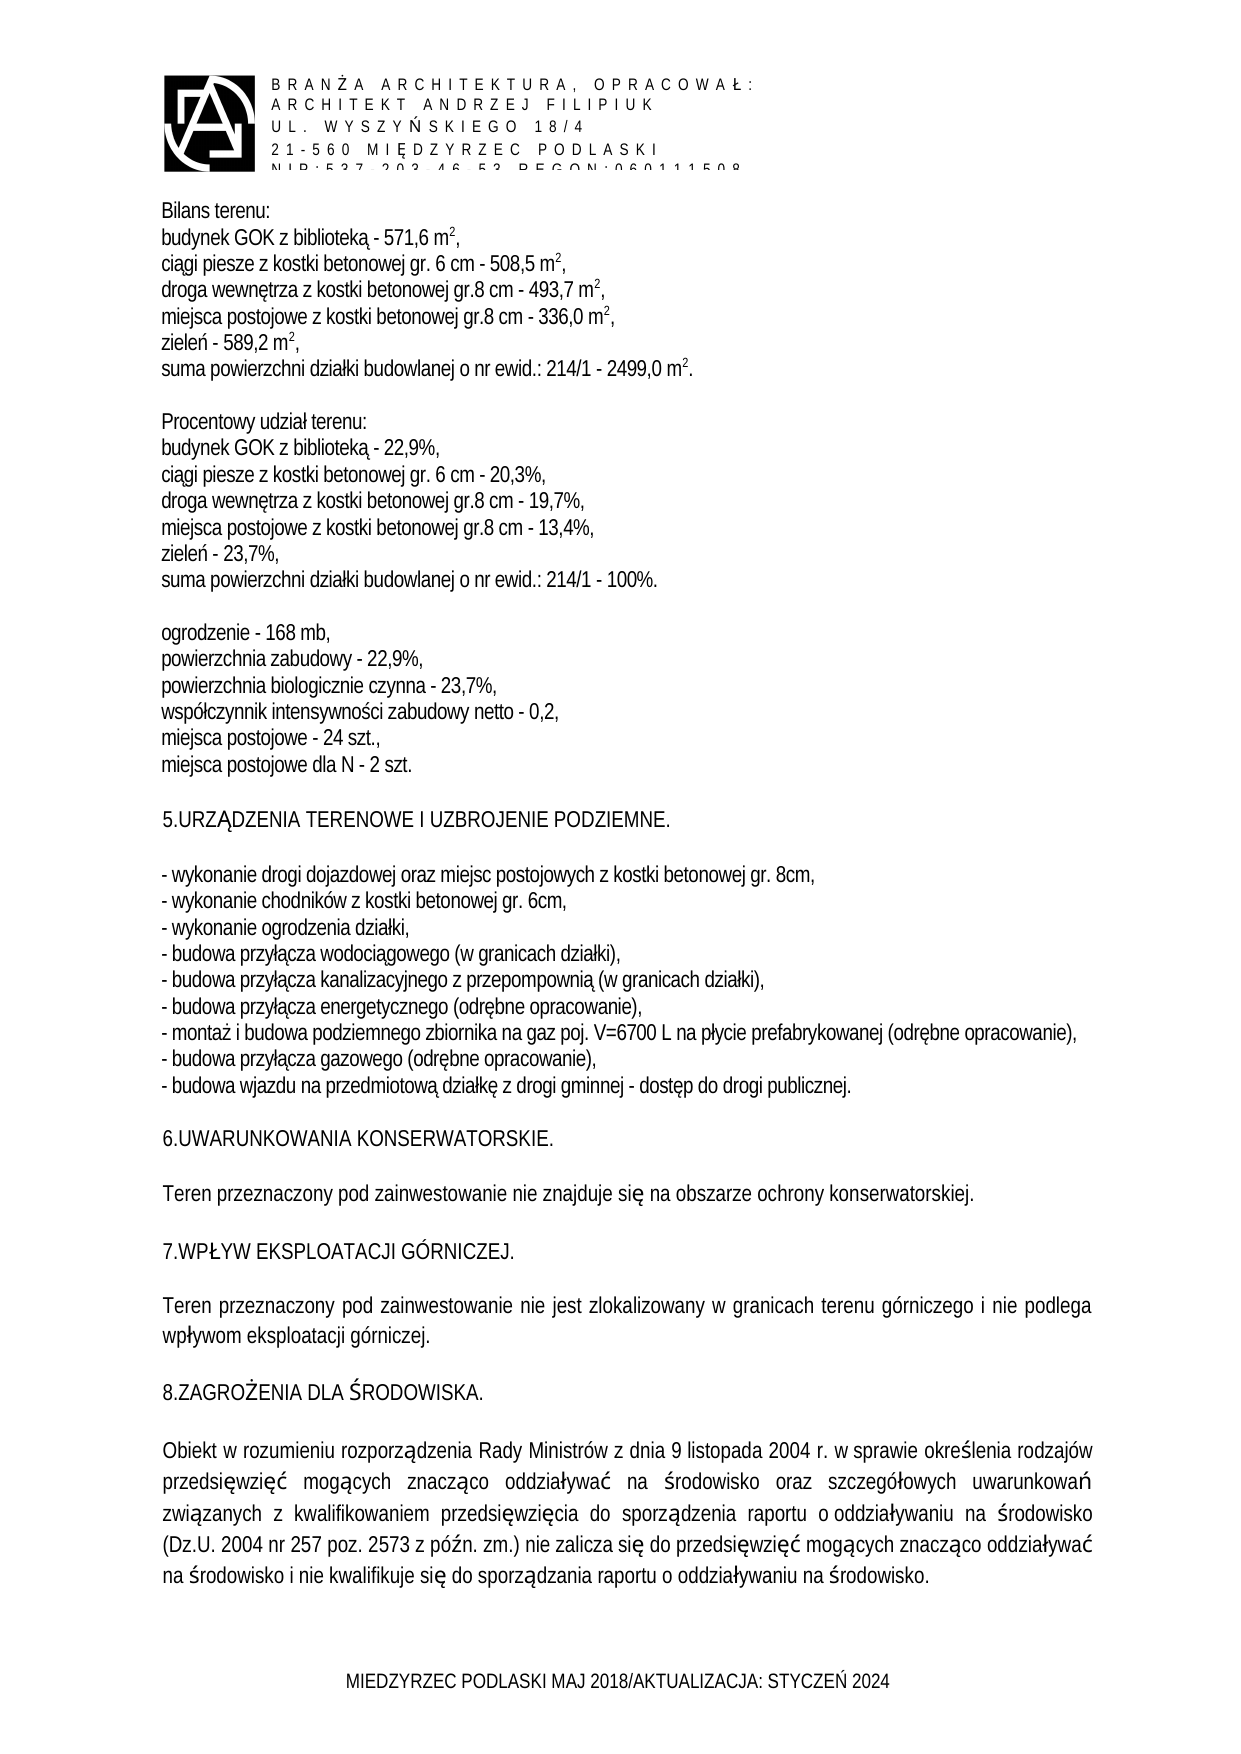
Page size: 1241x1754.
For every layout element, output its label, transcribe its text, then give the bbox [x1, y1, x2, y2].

text miejsca postojowe z kostki betonowej gr.8 cm - 336,0 m2, [161, 303, 1092, 329]
text 6.UWARUNKOWANIA KONSERWATORSKIE. [162, 1124, 1092, 1151]
text - budowa przyłącza energetycznego (odrębne opracowanie), [161, 993, 1092, 1019]
text 8.ZAGROŻENIA DLA ŚRODOWISKA. [162, 1376, 1092, 1408]
text powierzchnia biologicznie czynna - 23,7%, [161, 672, 1092, 698]
text - montaż i budowa podziemnego zbiornika na gaz poj. V=6700 L na płycie prefabrykowanej (odrębne opracowanie), [161, 1019, 1092, 1045]
text suma powierzchni działki budowlanej o nr ewid.: 214/1 - 100%. [161, 566, 1092, 592]
text suma powierzchni działki budowlanej o nr ewid.: 214/1 - 2499,0 m2. [161, 355, 1092, 382]
text droga wewnętrza z kostki betonowej gr.8 cm - 493,7 m2, [161, 276, 1092, 303]
text zieleń - 23,7%, [161, 540, 1092, 566]
text budynek GOK z biblioteką - 571,6 m2, [161, 223, 1092, 250]
text budynek GOK z biblioteką - 22,9%, [161, 434, 1092, 461]
text miejsca postojowe z kostki betonowej gr.8 cm - 13,4%, [161, 513, 1092, 540]
text - wykonanie ogrodzenia działki, [161, 914, 1092, 940]
text miejsca postojowe - 24 szt., [161, 724, 1092, 751]
text - budowa wjazdu na przedmiotową działkę z drogi gminnej - dostęp do drogi publicznej. [161, 1072, 1092, 1098]
text ciągi piesze z kostki betonowej gr. 6 cm - 20,3%, [161, 461, 1092, 487]
text - wykonanie drogi dojazdowej oraz miejsc postojowych z kostki betonowej gr. 8cm, [161, 861, 1092, 887]
text zieleń - 589,2 m2, [161, 329, 1092, 355]
text Bilans terenu: [161, 197, 1092, 223]
text ogrodzenie - 168 mb, [161, 619, 1092, 645]
text Obiekt w rozumieniu rozporządzenia Rady Ministrów z dnia 9 listopada 2004 r. w sprawie określenia rodzajów przedsięwzięć mogących znacząco oddziaływać na środowisko oraz szczegółowych uwarunkowań związanych z kwalifikowaniem przedsięwzięcia do sporządzenia raportu o oddziaływaniu na środowisko (Dz.U. 2004 nr 257 poz. 2573 z późn. zm.) nie zalicza się do przedsięwzięć mogących znacząco oddziaływać na środowisko i nie kwalifikuje się do sporządzania raportu o oddziaływaniu na środowisko. [162, 1434, 1092, 1590]
text - budowa przyłącza kanalizacyjnego z przepompownią (w granicach działki), [161, 966, 1092, 993]
text współczynnik intensywności zabudowy netto - 0,2, [161, 698, 1092, 724]
text Procentowy udział terenu: [161, 408, 1092, 434]
text - wykonanie chodników z kostki betonowej gr. 6cm, [161, 887, 1092, 914]
text powierzchnia zabudowy - 22,9%, [161, 645, 1092, 672]
text 5.URZĄDZENIA TERENOWE I UZBROJENIE PODZIEMNE. [162, 803, 1092, 834]
text ciągi piesze z kostki betonowej gr. 6 cm - 508,5 m2, [161, 250, 1092, 276]
text - budowa przyłącza gazowego (odrębne opracowanie), [161, 1045, 1092, 1072]
text droga wewnętrza z kostki betonowej gr.8 cm - 19,7%, [161, 487, 1092, 513]
text miejsca postojowe dla N - 2 szt. [161, 751, 1092, 777]
text Teren przeznaczony pod zainwestowanie nie jest zlokalizowany w granicach terenu górniczego i nie podlega wpływom eksploatacji górniczej. [162, 1292, 1092, 1350]
text - budowa przyłącza wodociągowego (w granicach działki), [161, 940, 1092, 966]
text 7.WPŁYW EKSPLOATACJI GÓRNICZEJ. [162, 1235, 1092, 1266]
text Teren przeznaczony pod zainwestowanie nie znajduje się na obszarze ochrony konserwatorskiej. [162, 1177, 1092, 1208]
